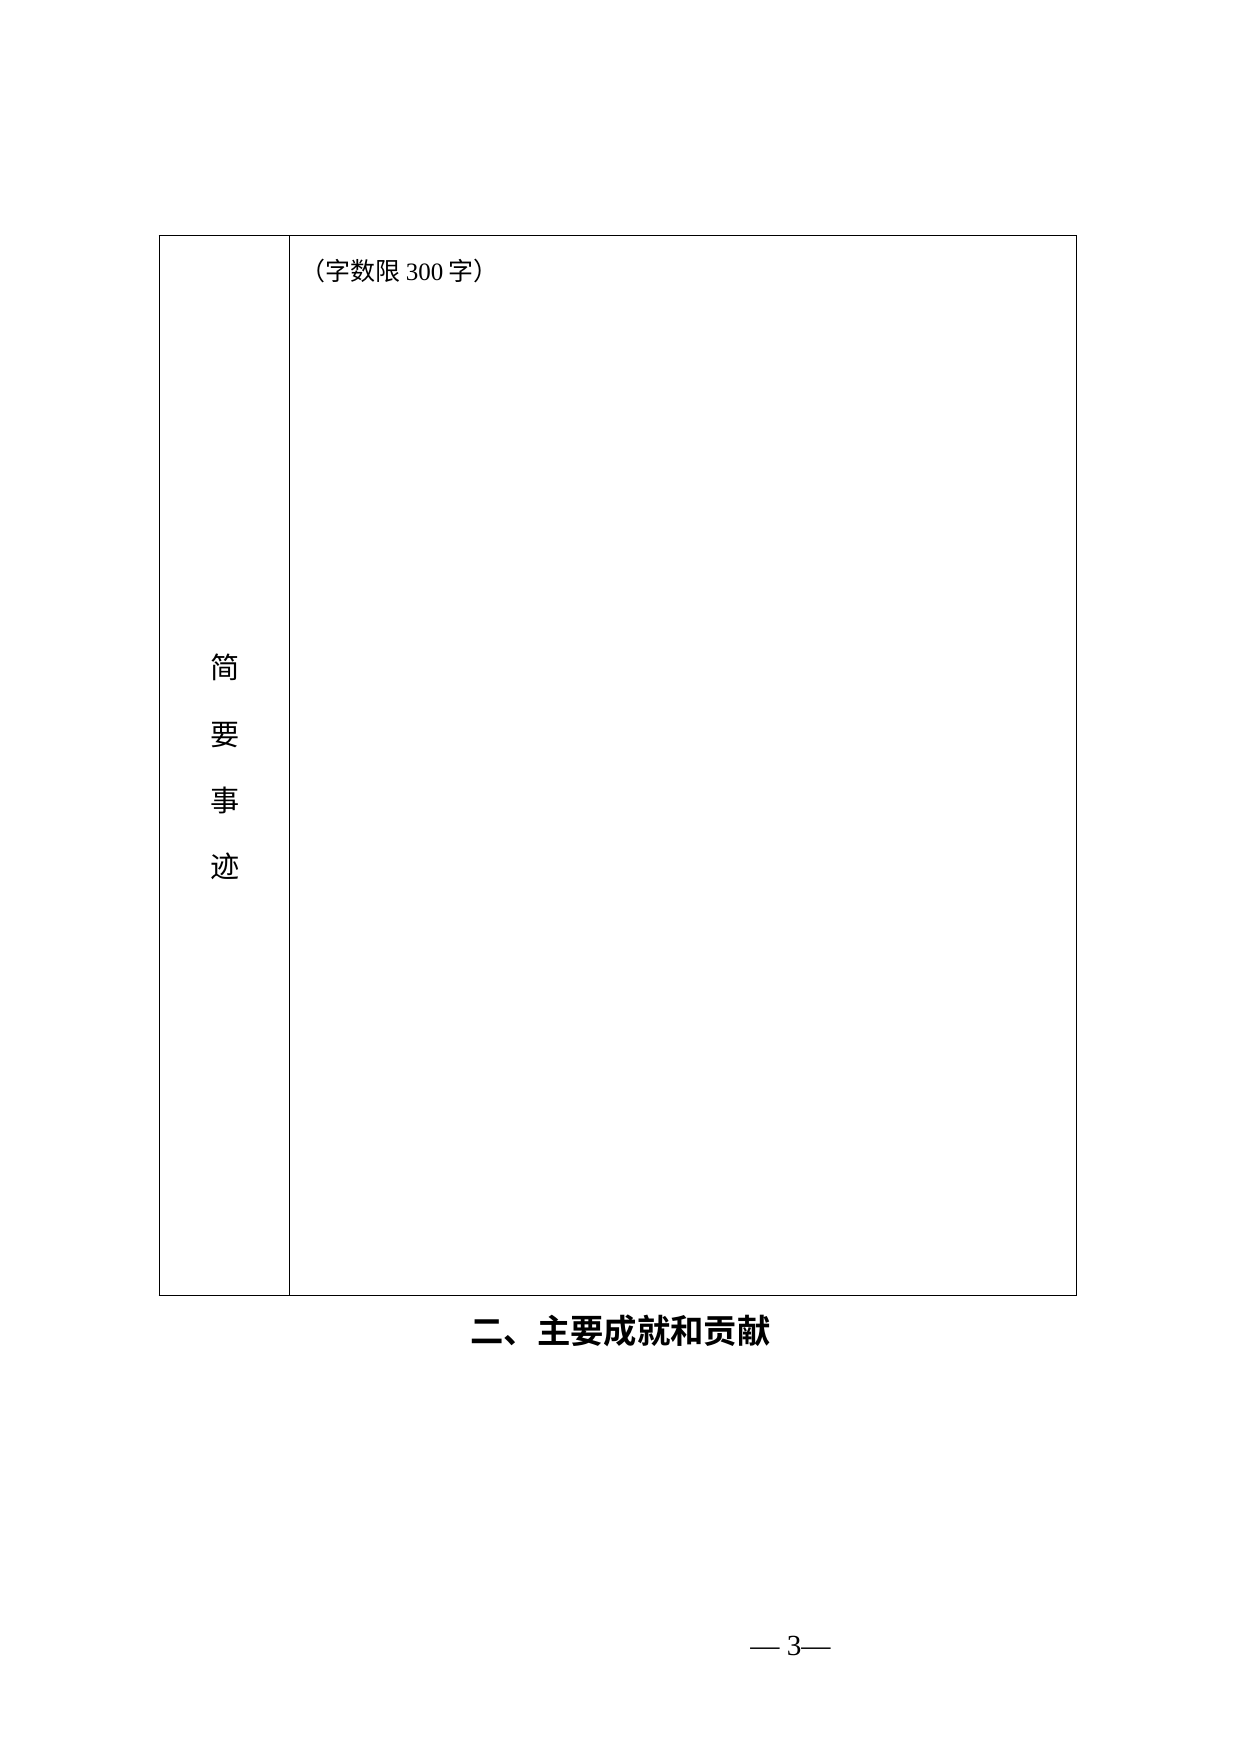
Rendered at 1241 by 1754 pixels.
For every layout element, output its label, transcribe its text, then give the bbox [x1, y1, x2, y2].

text 二、主要成就和贡献 [171, 1296, 1069, 1362]
table_cell 简 要 事 迹 [160, 236, 289, 1295]
table_cell （字数限300字） [290, 236, 1076, 1295]
